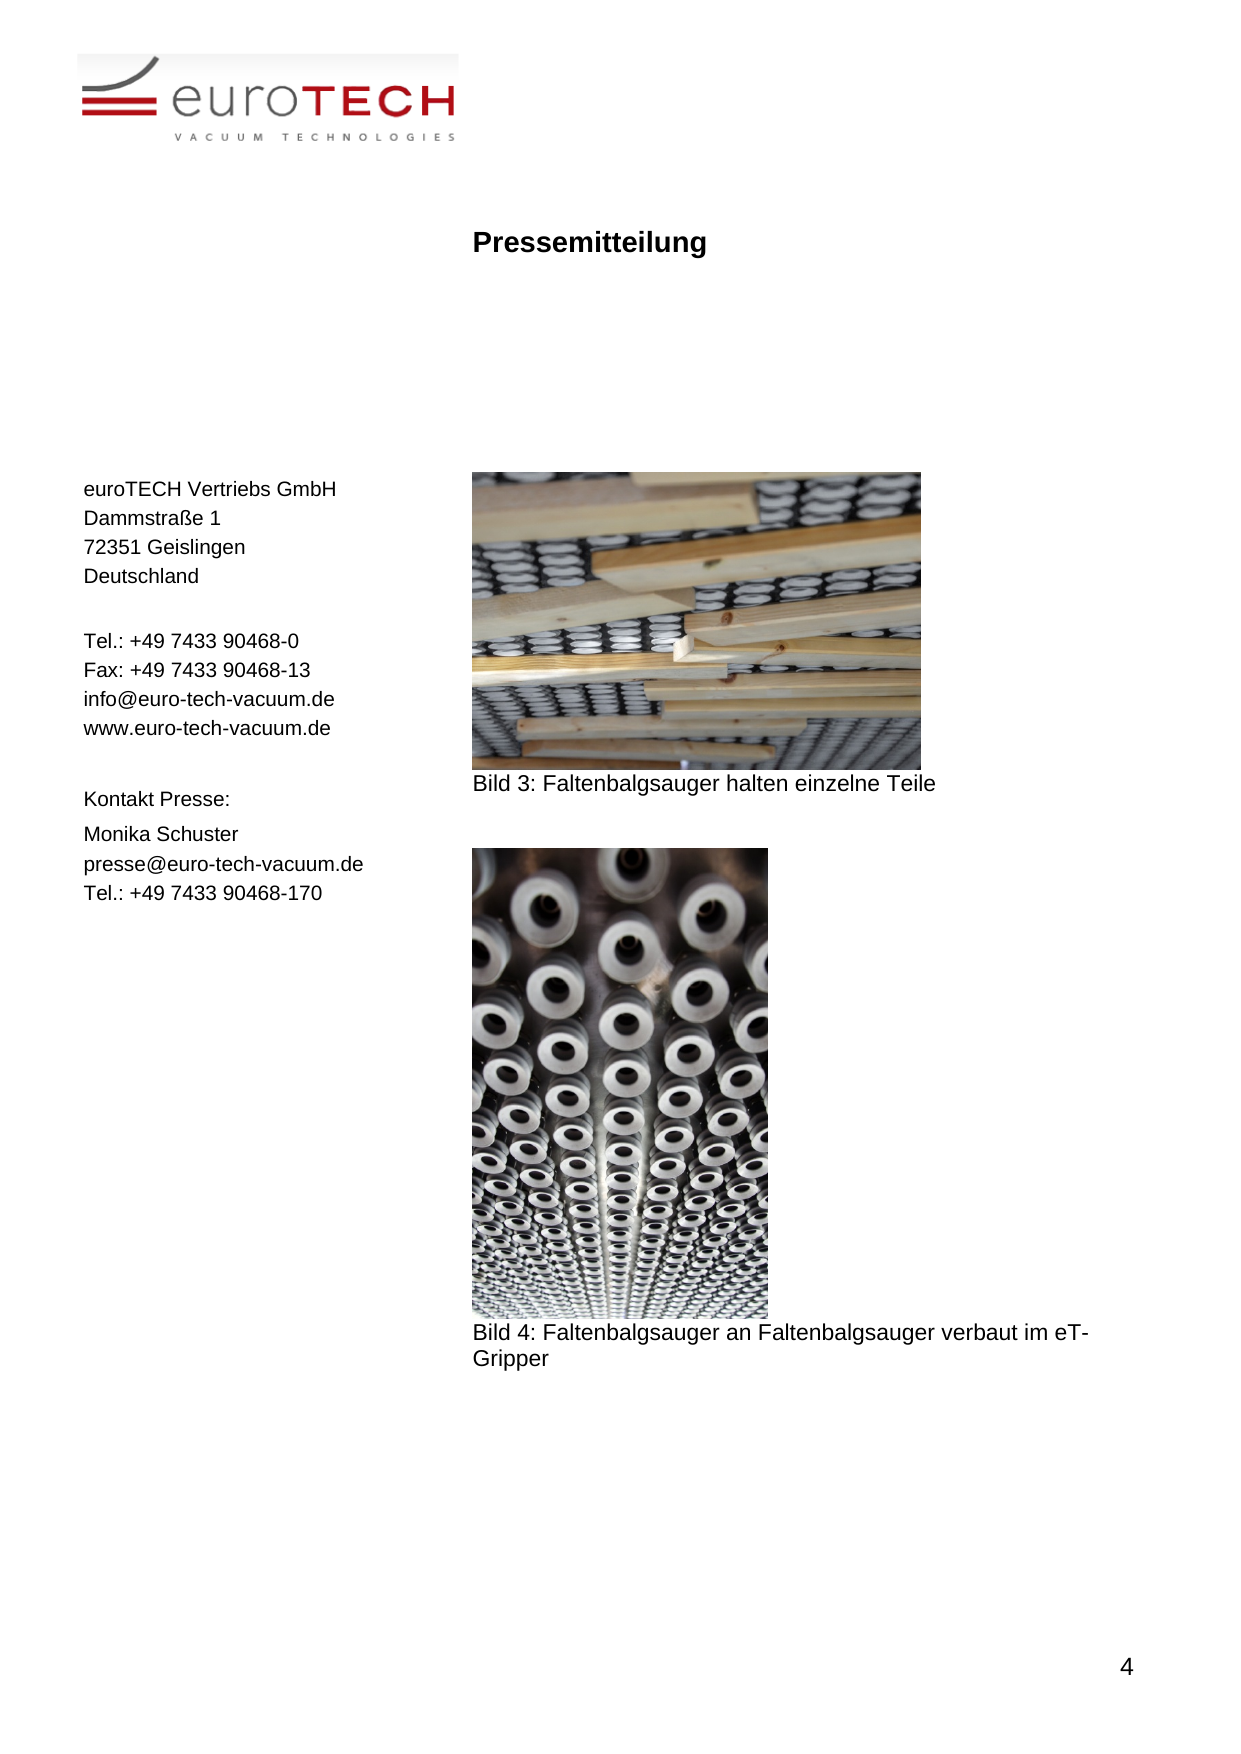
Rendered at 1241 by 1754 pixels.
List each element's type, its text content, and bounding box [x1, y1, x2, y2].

text Bild 3: Faltenbalgsauger halten einzelne Teile [472, 769, 1134, 796]
picture [472, 848, 768, 1319]
text Bild 4: Faltenbalgsauger an Faltenbalgsauger verbaut im eT-Gripper [472, 1319, 1134, 1372]
picture [472, 472, 921, 770]
picture [8, 19, 475, 161]
